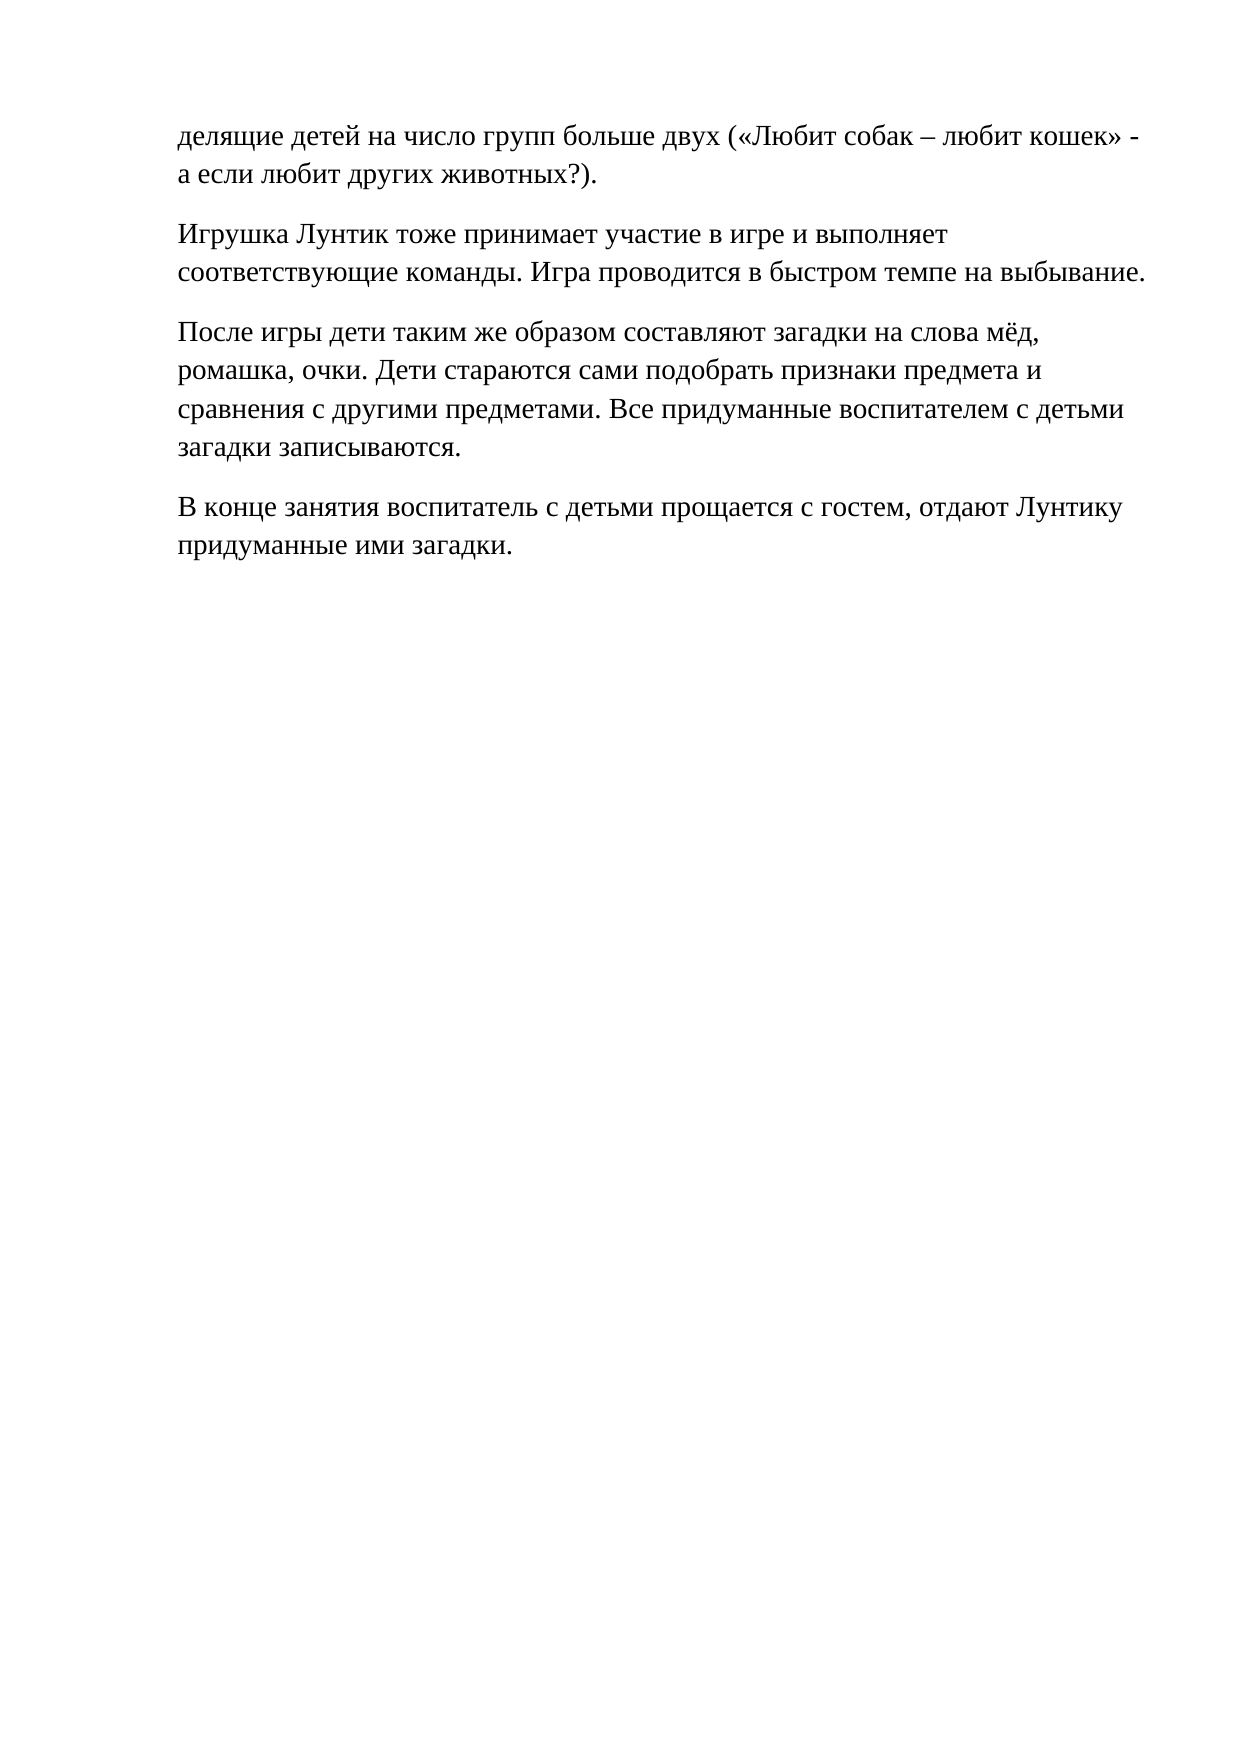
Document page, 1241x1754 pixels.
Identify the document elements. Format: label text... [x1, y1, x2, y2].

text В конце занятия воспитатель с детьми прощается с гостем, отдают Лунтику придуманные ими загадки. [177, 489, 1152, 561]
text Игрушка Лунтик тоже принимает участие в игре и выполняет соответствующие команды. Игра проводится в быстром темпе на выбывание. [177, 216, 1152, 288]
text После игры дети таким же образом составляют загадки на слова мёд, ромашка, очки. Дети стараются сами подобрать признаки предмета и сравнения с другими предметами. Все придуманные воспитателем с детьми загадки записываются. [177, 314, 1152, 463]
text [177, 118, 1152, 190]
